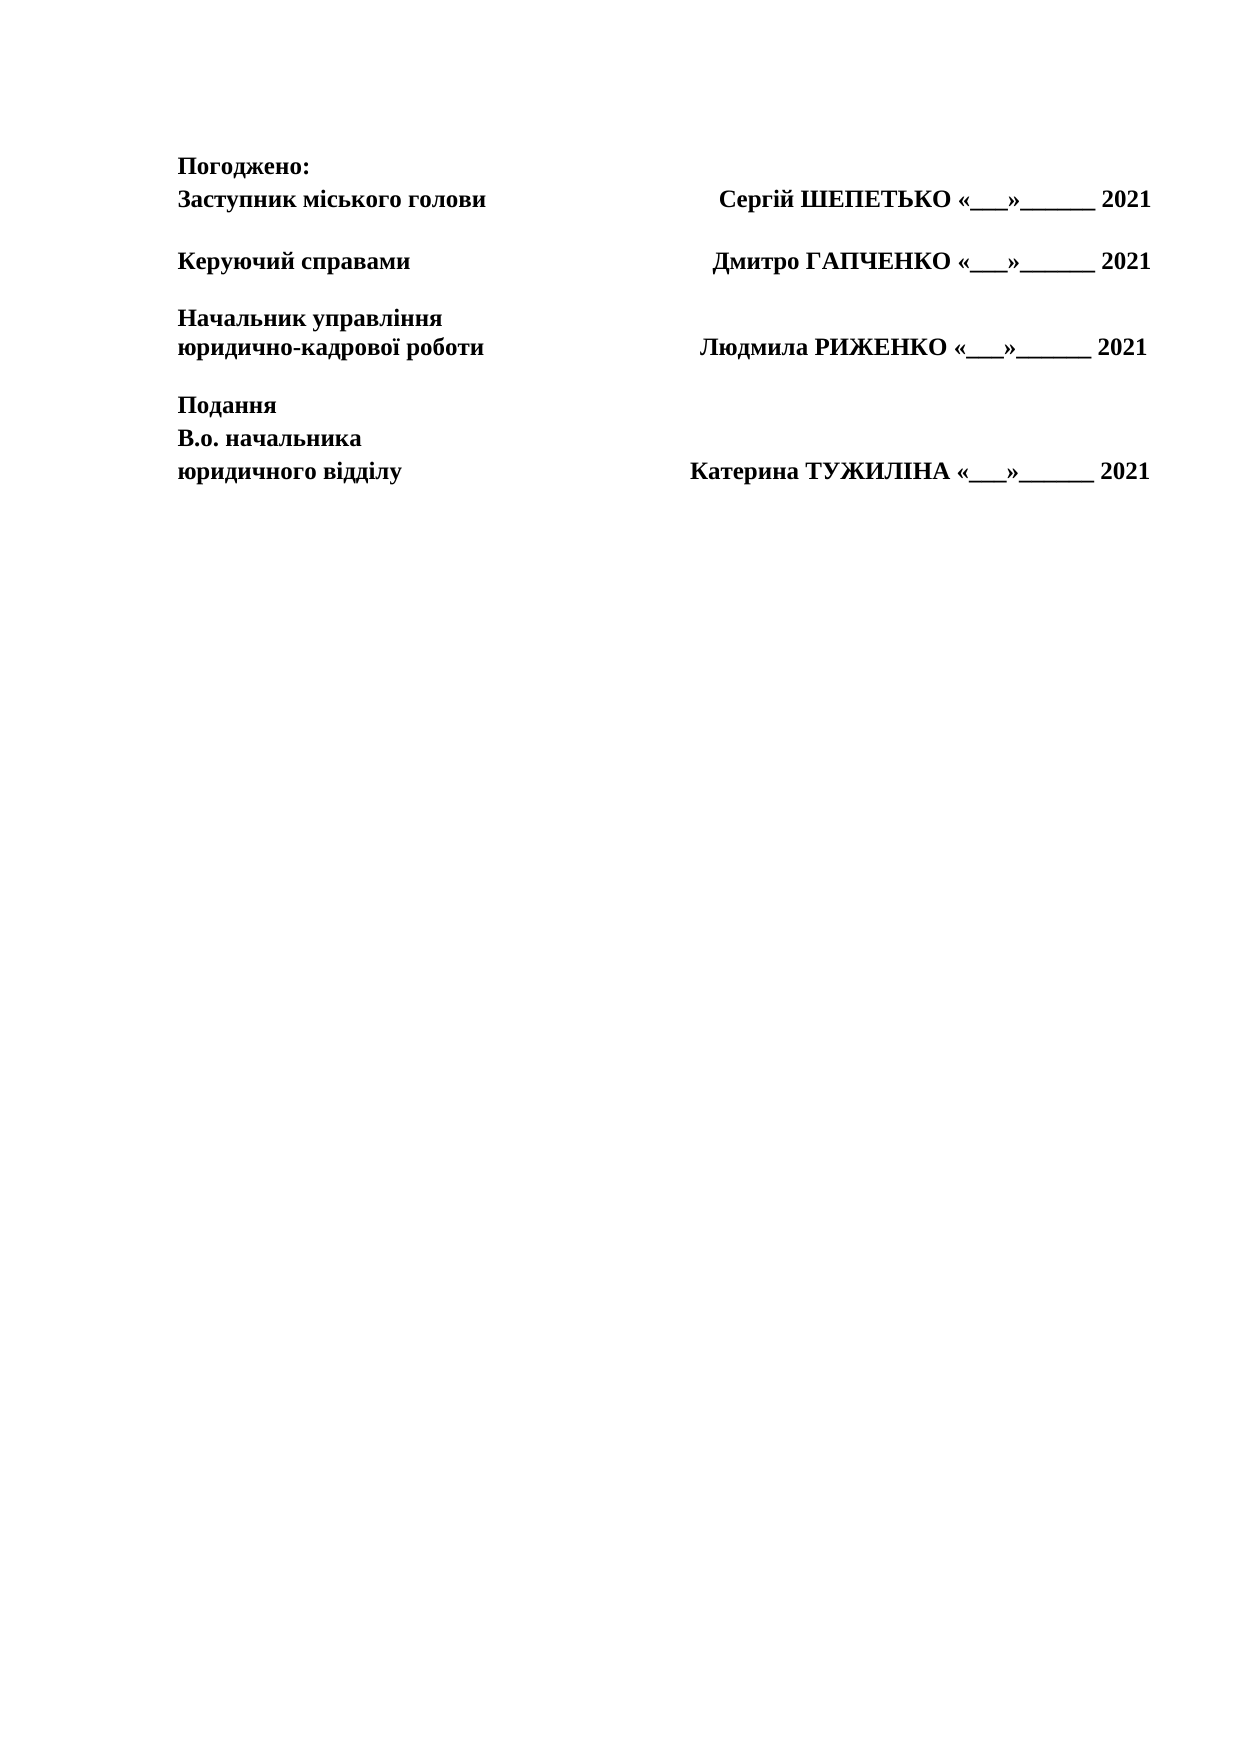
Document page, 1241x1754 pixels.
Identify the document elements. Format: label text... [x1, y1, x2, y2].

text Заступник міського голови Сергій ШЕПЕТЬКО «___»______ 2021 [177, 184, 1152, 213]
text юридичного відділу Катерина ТУЖИЛІНА «___»______ 2021 [177, 456, 1152, 484]
text В.о. начальника [177, 423, 1152, 451]
text Керуючий справами Дмитро ГАПЧЕНКО «___»______ 2021 [177, 246, 1152, 275]
text Подання [177, 390, 1152, 418]
text Начальник управління [177, 303, 1152, 332]
text юридично-кадрової роботи Людмила РИЖЕНКО «___»______ 2021 [177, 332, 1152, 361]
text Погоджено: [177, 151, 1152, 180]
